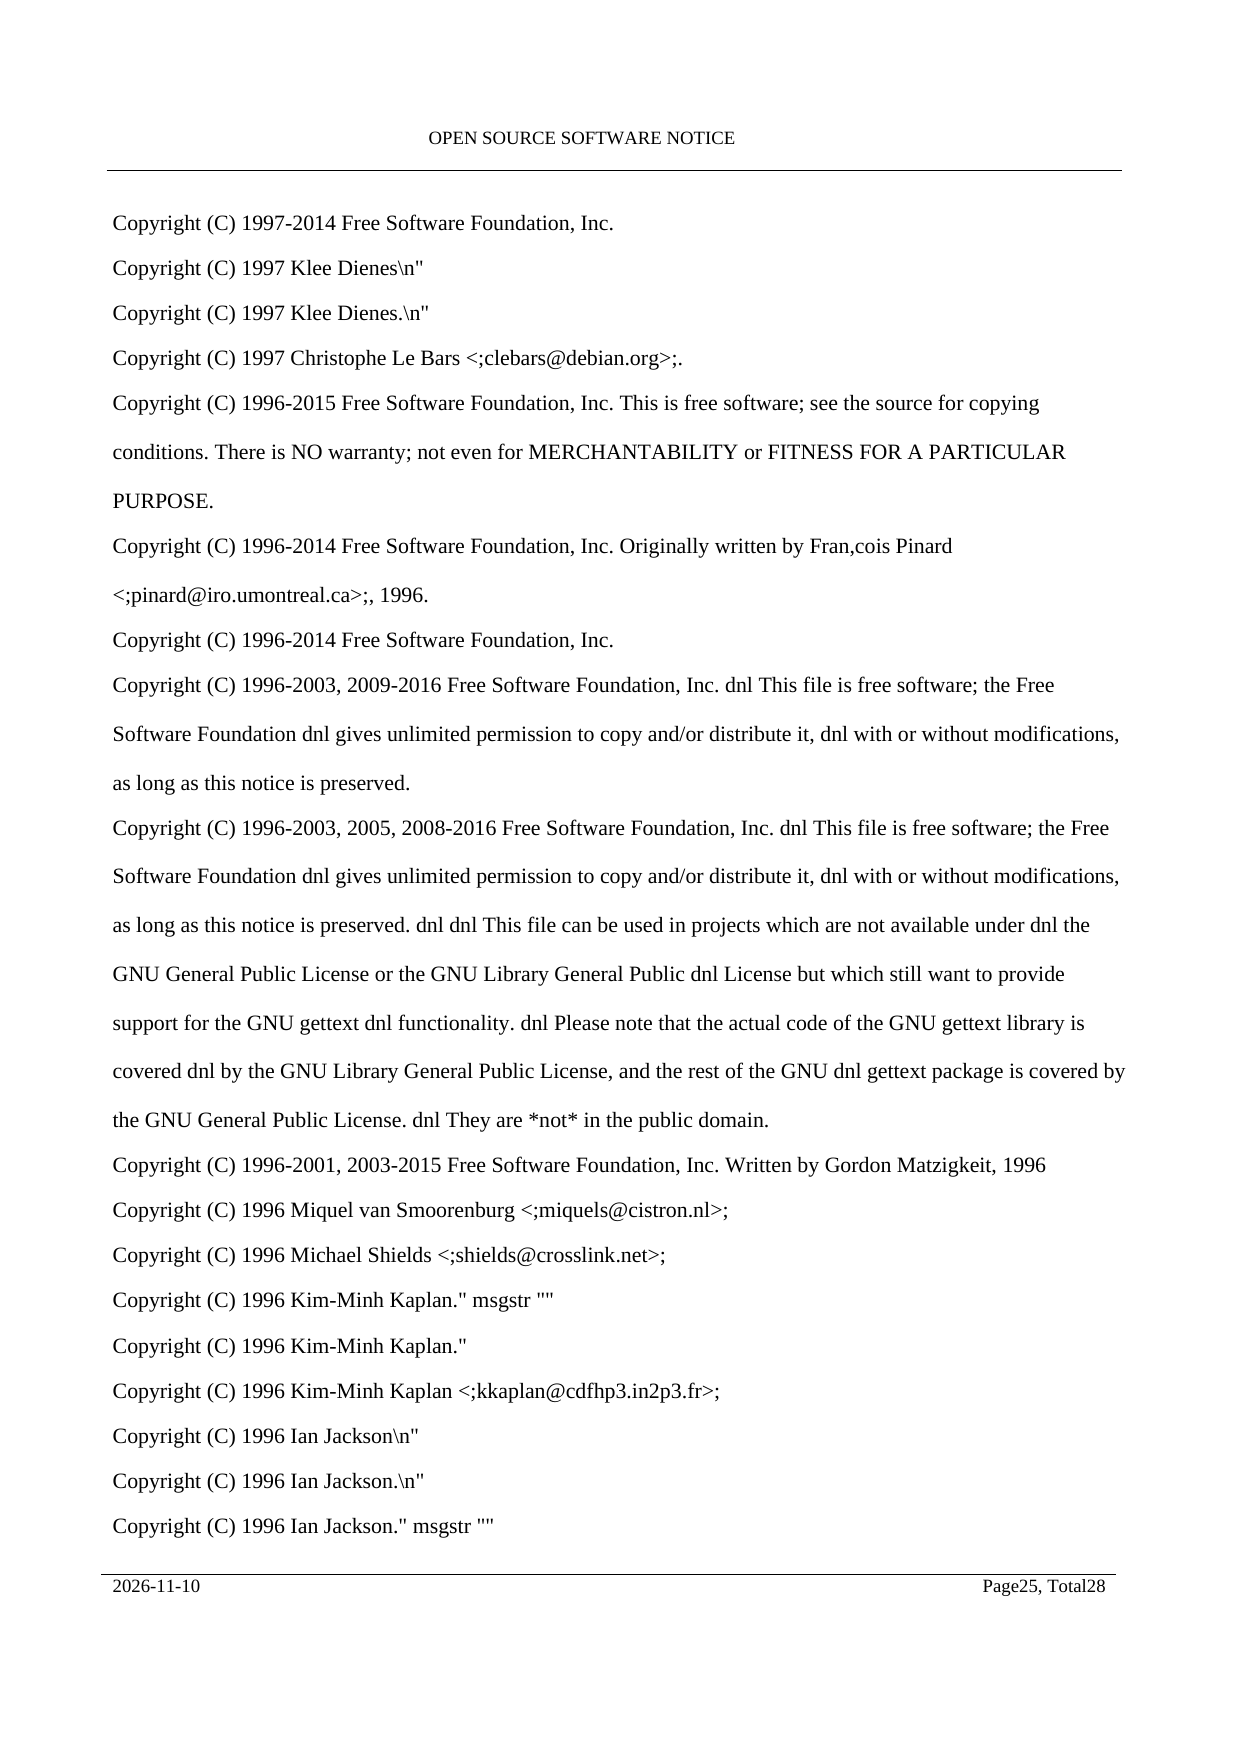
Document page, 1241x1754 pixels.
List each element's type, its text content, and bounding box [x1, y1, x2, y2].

text Copyright (C) 1997 Klee Dienes\n" [112, 251, 1128, 284]
text Copyright (C) 1996 Miquel van Smoorenburg <;miquels@cistron.nl>; [112, 1194, 1128, 1226]
text Copyright (C) 1997 Christophe Le Bars <;clebars@debian.org>;. [112, 342, 1128, 374]
text Copyright (C) 1996-2001, 2003-2015 Free Software Foundation, Inc. Written by Gordon Matzigkeit, 1996 [112, 1148, 1128, 1181]
text Copyright (C) 1996-2014 Free Software Foundation, Inc. [112, 623, 1128, 656]
text Copyright (C) 1996 Michael Shields <;shields@crosslink.net>; [112, 1239, 1128, 1271]
text Copyright (C) 1996 Ian Jackson." msgstr "" [112, 1509, 1128, 1542]
text Copyright (C) 1996 Ian Jackson.\n" [112, 1464, 1128, 1497]
text Copyright (C) 1996 Ian Jackson\n" [112, 1419, 1128, 1452]
text Copyright (C) 1996 Kim-Minh Kaplan <;kkaplan@cdfhp3.in2p3.fr>; [112, 1374, 1128, 1407]
text Copyright (C) 1996 Kim-Minh Kaplan." msgstr "" [112, 1284, 1128, 1316]
text Copyright (C) 1996-2003, 2005, 2008-2016 Free Software Foundation, Inc. dnl This file is free software; the Free Software Foundation dnl gives unlimited permission to copy and/or distribute it, dnl with or without modifications, as long as this notice is preserved. dnl dnl This file can be used in projects which are not available under dnl the GNU General Public License or the GNU Library General Public dnl License but which still want to provide support for the GNU gettext dnl functionality. dnl Please note that the actual code of the GNU gettext library is covered dnl by the GNU Library General Public License, and the rest of the GNU dnl gettext package is covered by the GNU General Public License. dnl They are *not* in the public domain. [112, 811, 1128, 1136]
text Copyright (C) 1997-2014 Free Software Foundation, Inc. [112, 206, 1128, 239]
text Copyright (C) 1996-2003, 2009-2016 Free Software Foundation, Inc. dnl This file is free software; the Free Software Foundation dnl gives unlimited permission to copy and/or distribute it, dnl with or without modifications, as long as this notice is preserved. [112, 668, 1128, 798]
text Copyright (C) 1996-2015 Free Software Foundation, Inc. This is free software; see the source for copying conditions. There is NO warranty; not even for MERCHANTABILITY or FITNESS FOR A PARTICULAR PURPOSE. [112, 387, 1128, 517]
text Copyright (C) 1996 Kim-Minh Kaplan." [112, 1329, 1128, 1361]
text Copyright (C) 1996-2014 Free Software Foundation, Inc. Originally written by Fran,cois Pinard <;pinard@iro.umontreal.ca>;, 1996. [112, 529, 1128, 611]
text Copyright (C) 1997 Klee Dienes.\n" [112, 297, 1128, 329]
